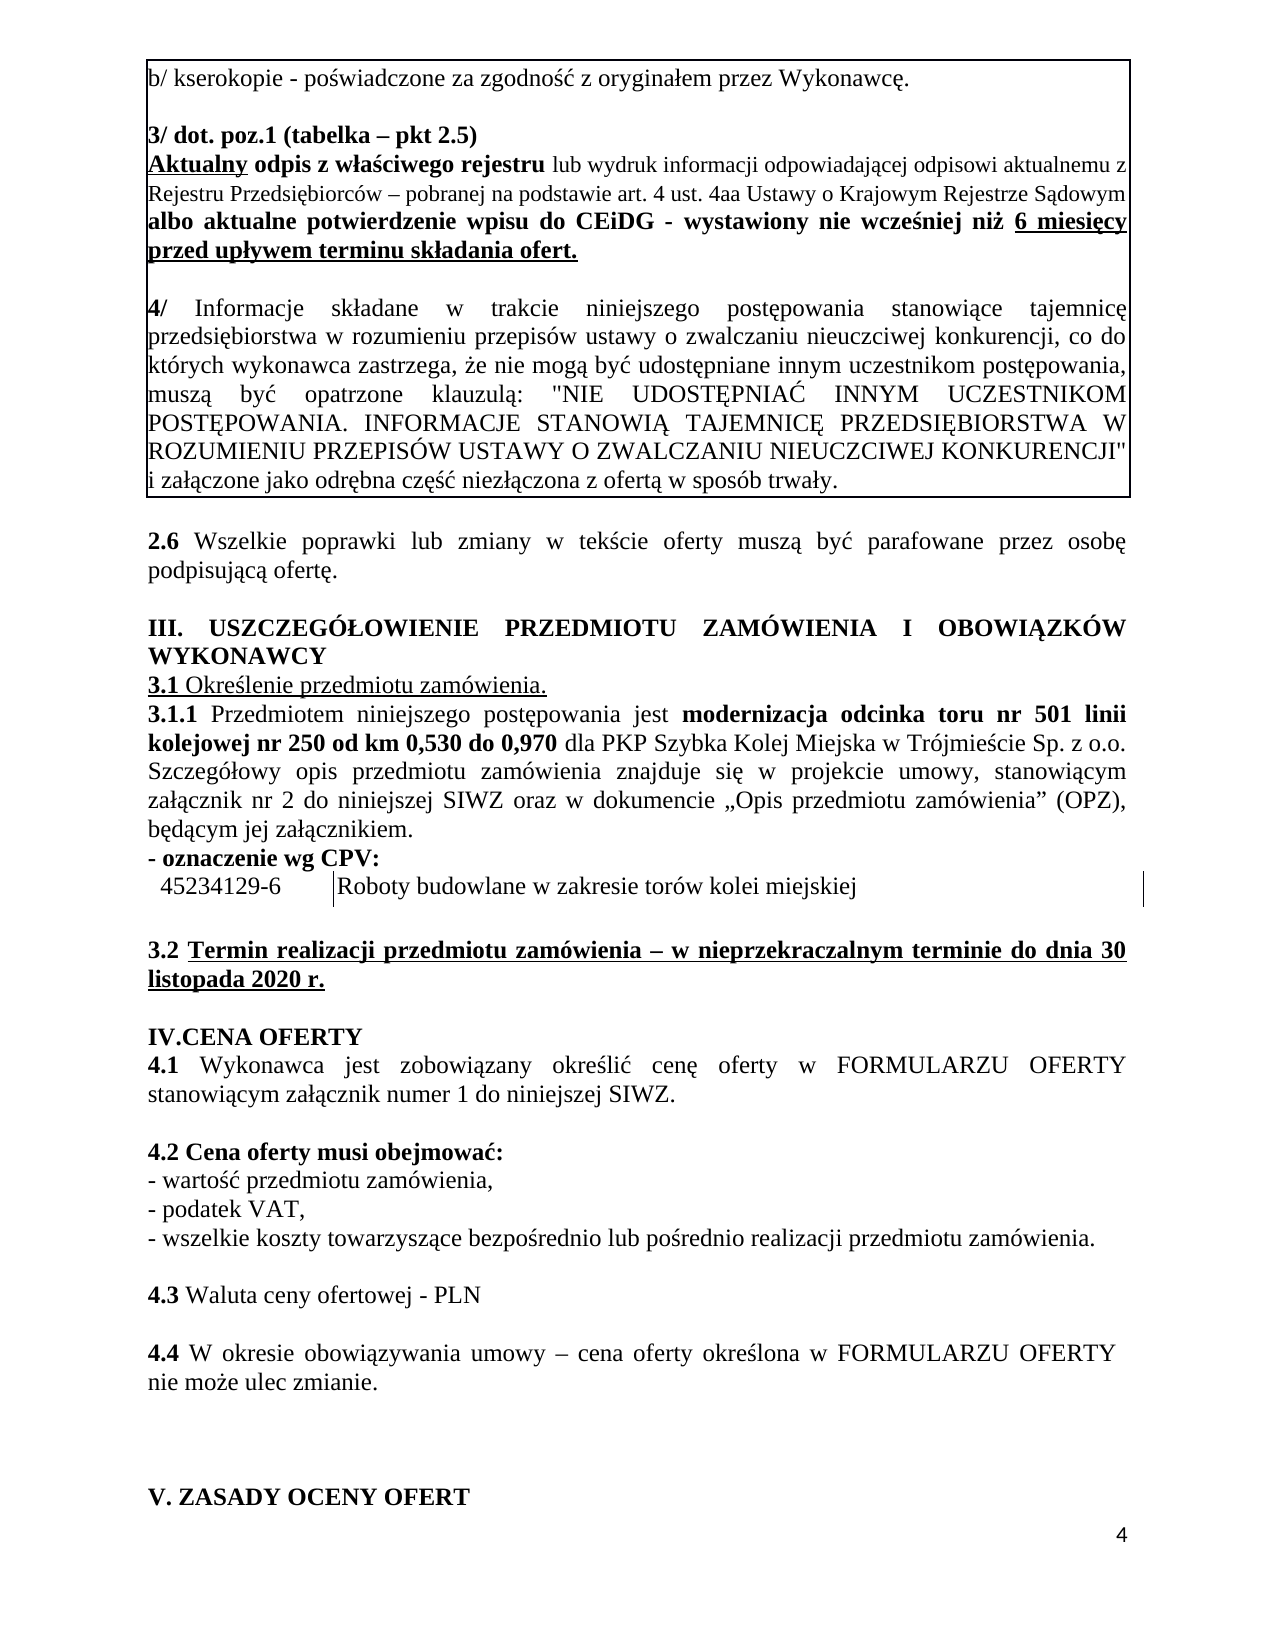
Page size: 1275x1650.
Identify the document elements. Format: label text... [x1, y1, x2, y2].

text IV.CENA OFERTY [148, 1022, 1127, 1051]
text III. USZCZEGÓŁOWIENIE PRZEDMIOTU ZAMÓWIENIA I OBOWIĄZKÓW WYKONAWCY [148, 613, 1127, 670]
text - podatek VAT, [148, 1194, 1127, 1223]
text 3.2 Termin realizacji przedmiotu zamówienia – w nieprzekraczalnym terminie do dnia 30 listopada 2020 r. [148, 936, 1127, 993]
text 4/ Informacje składane w trakcie niniejszego postępowania stanowiące tajemnicę przedsiębiorstwa w rozumieniu przepisów ustawy o zwalczaniu nieuczciwej konkurencji, co do których wykonawca zastrzega, że nie mogą być udostępniane innym uczestnikom postępowania, muszą być opatrzone klauzulą: "NIE UDOSTĘPNIAĆ INNYM UCZESTNIKOM POSTĘPOWANIA. INFORMACJE STANOWIĄ TAJEMNICĘ PRZEDSIĘBIORSTWA W ROZUMIENIU PRZEPISÓW USTAWY O ZWALCZANIU NIEUCZCIWEJ KONKURENCJI" i załączone jako odrębna część niezłączona z ofertą w sposób trwały. [148, 289, 1129, 496]
text 4.1 Wykonawca jest zobowiązany określić cenę oferty w FORMULARZU OFERTY stanowiącym załącznik numer 1 do niniejszej SIWZ. [148, 1051, 1127, 1108]
text 4.3 Waluta ceny ofertowej - PLN [148, 1281, 1127, 1309]
text 3.1.1 Przedmiotem niniejszego postępowania jest modernizacja odcinka toru nr 501 linii kolejowej nr 250 od km 0,530 do 0,970 dla PKP Szybka Kolej Miejska w Trójmieście Sp. z o.o. Szczegółowy opis przedmiotu zamówienia znajduje się w projekcie umowy, stanowiącym załącznik nr 2 do niniejszej SIWZ oraz w dokumencie „Opis przedmiotu zamówienia” (OPZ), będącym jej załącznikiem. [148, 699, 1127, 843]
text 3/ dot. poz.1 (tabelka – pkt 2.5) [148, 120, 1127, 149]
text - wszelkie koszty towarzyszące bezpośrednio lub pośrednio realizacji przedmiotu zamówienia. [148, 1223, 1127, 1252]
text Aktualny odpis z właściwego rejestru lub wydruk informacji odpowiadającej odpisowi aktualnemu z Rejestru Przedsiębiorców – pobranej na podstawie art. 4 ust. 4aa Ustawy o Krajowym Rejestrze Sądowym albo aktualne potwierdzenie wpisu do CEiDG - wystawiony nie wcześniej niż 6 miesięcy przed upływem terminu składania ofert. [148, 149, 1127, 264]
text b/ kserokopie - poświadczone za zgodność z oryginałem przez Wykonawcę. [148, 61, 1129, 91]
text 4.2 Cena oferty musi obejmować: [148, 1137, 1127, 1166]
text - wartość przedmiotu zamówienia, [148, 1166, 1127, 1194]
text 4.4 W okresie obowiązywania umowy – cena oferty określona w FORMULARZU OFERTY nie może ulec zmianie. [148, 1338, 1127, 1396]
text V. ZASADY OCENY OFERT [148, 1482, 1127, 1511]
text 3.1 Określenie przedmiotu zamówienia. [148, 670, 1127, 699]
text - oznaczenie wg CPV: [148, 843, 1127, 871]
table_header Roboty budowlane w zakresie torów kolei miejskiej [334, 871, 1143, 907]
text 2.6 Wszelkie poprawki lub zmiany w tekście oferty muszą być parafowane przez osobę podpisującą ofertę. [148, 526, 1127, 584]
table_header 45234129-6 [156, 871, 333, 907]
